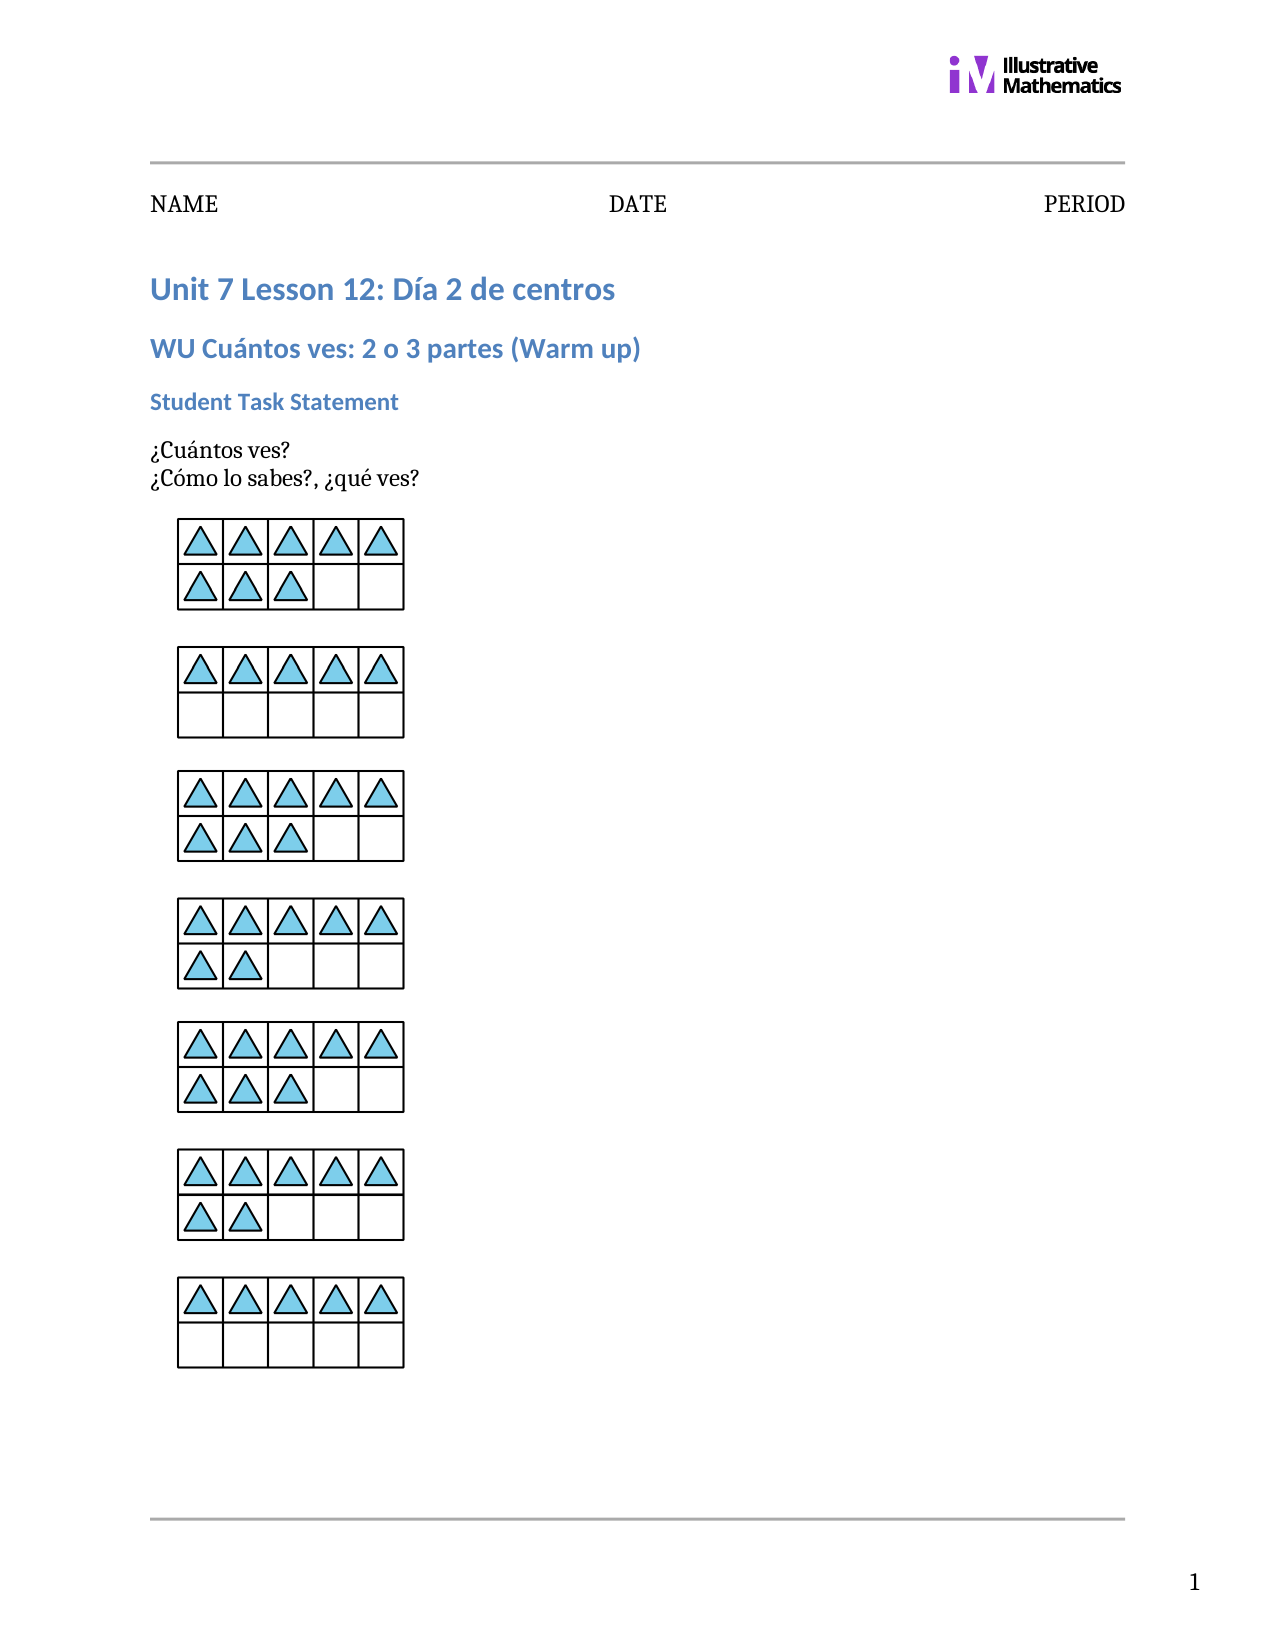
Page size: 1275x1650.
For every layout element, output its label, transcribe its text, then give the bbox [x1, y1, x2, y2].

text ¿Cuántos ves? ¿Cómo lo sabes?, ¿qué ves? [150, 436, 1125, 493]
picture [168, 763, 413, 996]
picture [949, 55, 1121, 93]
subtitle Student Task Statement [150, 386, 1125, 417]
picture [168, 511, 413, 745]
subtitle WU Cuántos ves: 2 o 3 partes (Warm up) [150, 330, 1125, 366]
picture [168, 1014, 413, 1375]
subtitle Unit 7 Lesson 12: Día 2 de centros [150, 268, 1125, 309]
